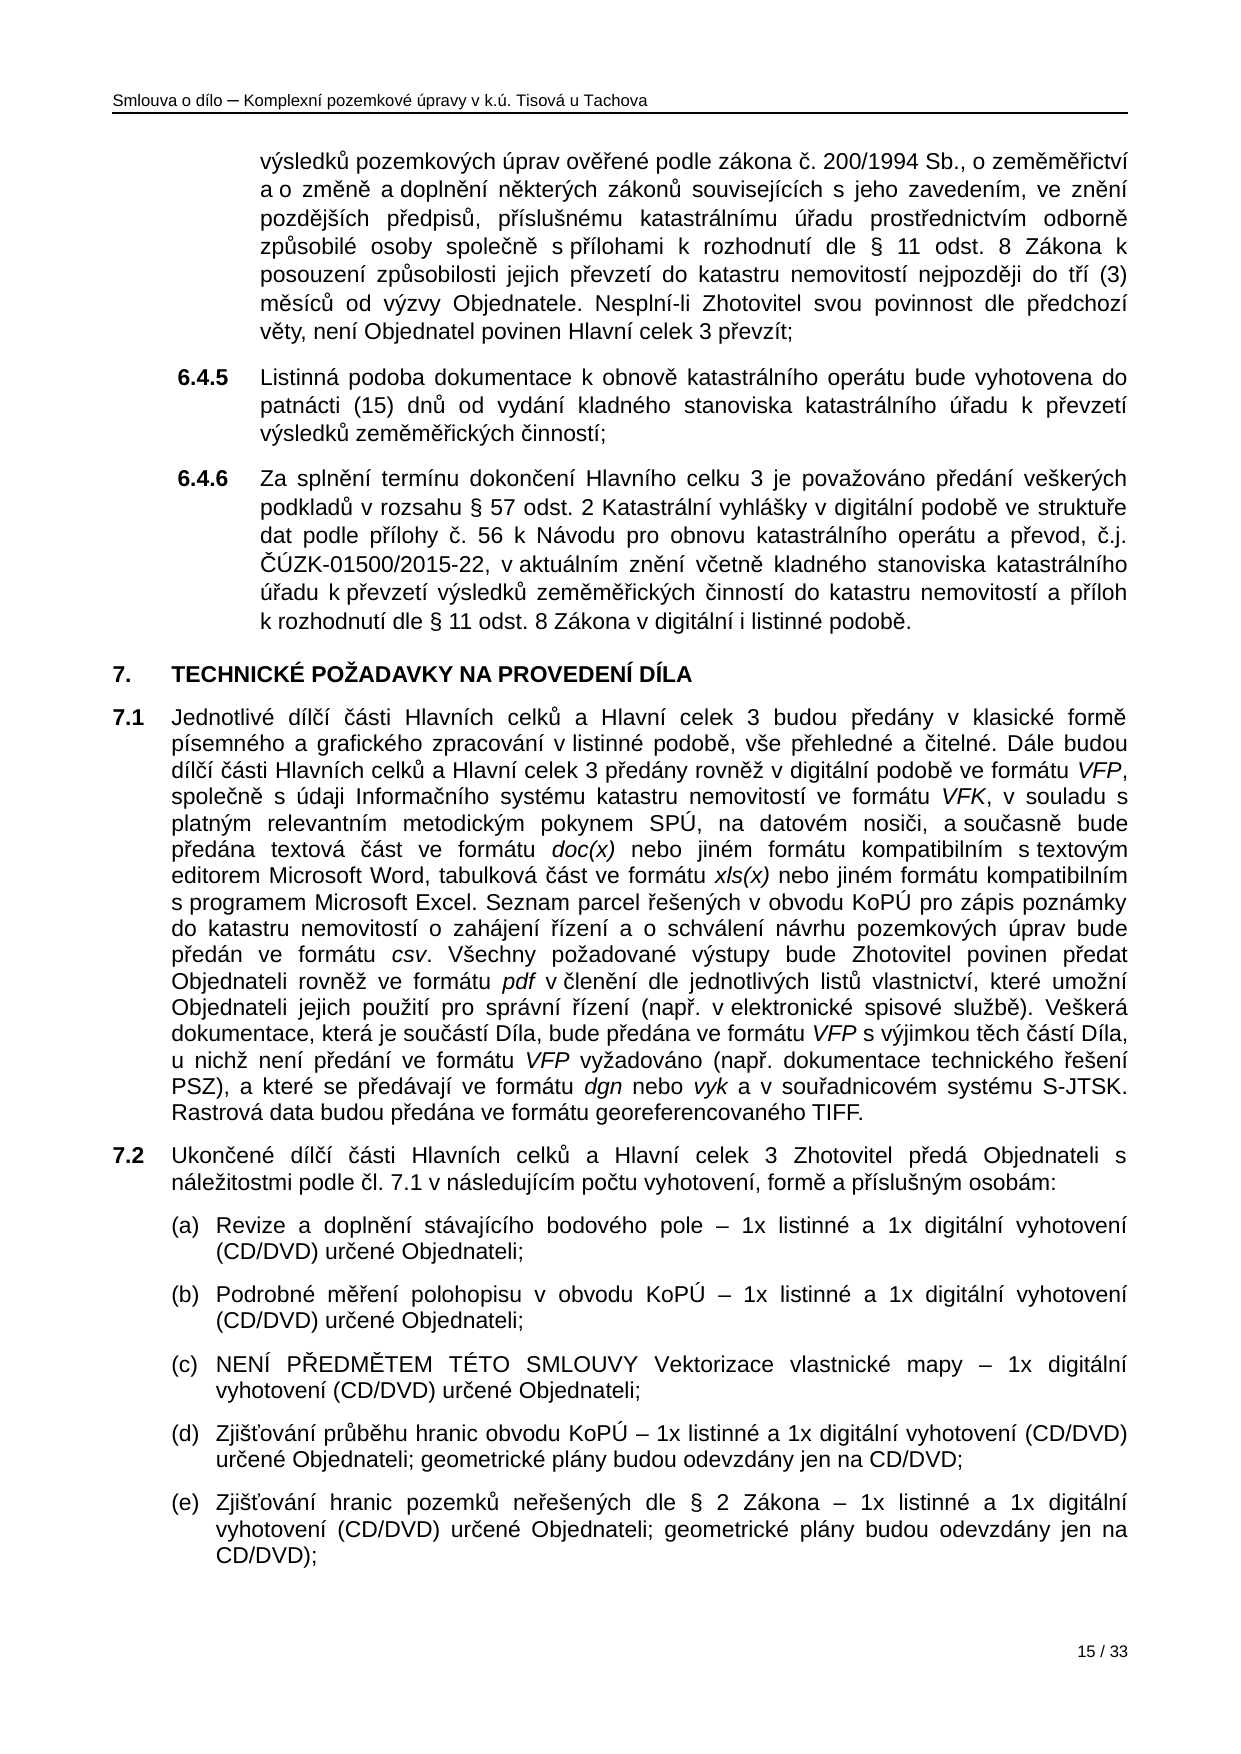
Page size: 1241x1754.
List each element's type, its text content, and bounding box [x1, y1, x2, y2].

list Podrobné měření polohopisu v obvodu KoPÚ – 1x listinné a 1x digitální vyhotovení (CD/DVD) určené Objednateli; [171, 1281, 1128, 1334]
text Ukončené dílčí části Hlavních celků a Hlavní celek 3 Zhotovitel předá Objednateli s náležitostmi podle čl. 7.1 v následujícím počtu vyhotovení, formě a příslušným osobám: [112, 1142, 1128, 1195]
list Zjišťování průběhu hranic obvodu KoPÚ – 1x listinné a 1x digitální vyhotovení (CD/DVD) určené Objednateli; geometrické plány budou odevzdány jen na CD/DVD; [171, 1420, 1128, 1473]
text Listinná podoba dokumentace k obnově katastrálního operátu bude vyhotovena do patnácti (15) dnů od vydání kladného stanoviska katastrálního úřadu k převzetí výsledků zeměměřických činností; [177, 363, 1128, 447]
list Zjišťování hranic pozemků neřešených dle § 2 Zákona – 1x listinné a 1x digitální vyhotovení (CD/DVD) určené Objednateli; geometrické plány budou odevzdány jen na CD/DVD); [171, 1489, 1128, 1568]
text Technické požadavky na provedení díla [112, 661, 1128, 687]
list Revize a doplnění stávajícího bodového pole – 1x listinné a 1x digitální vyhotovení (CD/DVD) určené Objednateli; [171, 1212, 1128, 1264]
text Jednotlivé dílčí části Hlavních celků a Hlavní celek 3 budou předány v klasické formě písemného a grafického zpracování v listinné podobě, vše přehledné a čitelné. Dále budou dílčí části Hlavních celků a Hlavní celek 3 předány rovněž v digitální podobě ve formátu VFP, společně s údaji Informačního systému katastru nemovitostí ve formátu VFK, v souladu s platným relevantním metodickým pokynem SPÚ, na datovém nosiči, a současně bude předána textová část ve formátu doc(x) nebo jiném formátu kompatibilním s textovým editorem Microsoft Word, tabulková část ve formátu xls(x) nebo jiném formátu kompatibilním s programem Microsoft Excel. Seznam parcel řešených v obvodu KoPÚ pro zápis poznámky do katastru nemovitostí o zahájení řízení a o schválení návrhu pozemkových úprav bude předán ve formátu csv. Všechny požadované výstupy bude Zhotovitel povinen předat Objednateli rovněž ve formátu pdf v členění dle jednotlivých listů vlastnictví, které umožní Objednateli jejich použití pro správní řízení (např. v elektronické spisové službě). Veškerá dokumentace, která je součástí Díla, bude předána ve formátu VFP s výjimkou těch částí Díla, u nichž není předání ve formátu VFP vyžadováno (např. dokumentace technického řešení PSZ), a které se předávají ve formátu dgn nebo vyk a v souřadnicovém systému S-JTSK. Rastrová data budou předána ve formátu georeferencovaného TIFF. [112, 704, 1128, 1126]
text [177, 148, 1128, 345]
text Za splnění termínu dokončení Hlavního celku 3 je považováno předání veškerých podkladů v rozsahu § 57 odst. 2 Katastrální vyhlášky v digitální podobě ve struktuře dat podle přílohy č. 56 k Návodu pro obnovu katastrálního operátu a převod, č.j. ČÚZK-01500/2015-22, v aktuálním znění včetně kladného stanoviska katastrálního úřadu k převzetí výsledků zeměměřických činností do katastru nemovitostí a příloh k rozhodnutí dle § 11 odst. 8 Zákona v digitální i listinné podobě. [177, 465, 1128, 634]
list NENÍ PŘEDMĚTEM TÉTO SMLOUVY Vektorizace vlastnické mapy – 1x digitální vyhotovení (CD/DVD) určené Objednateli; [171, 1351, 1128, 1403]
